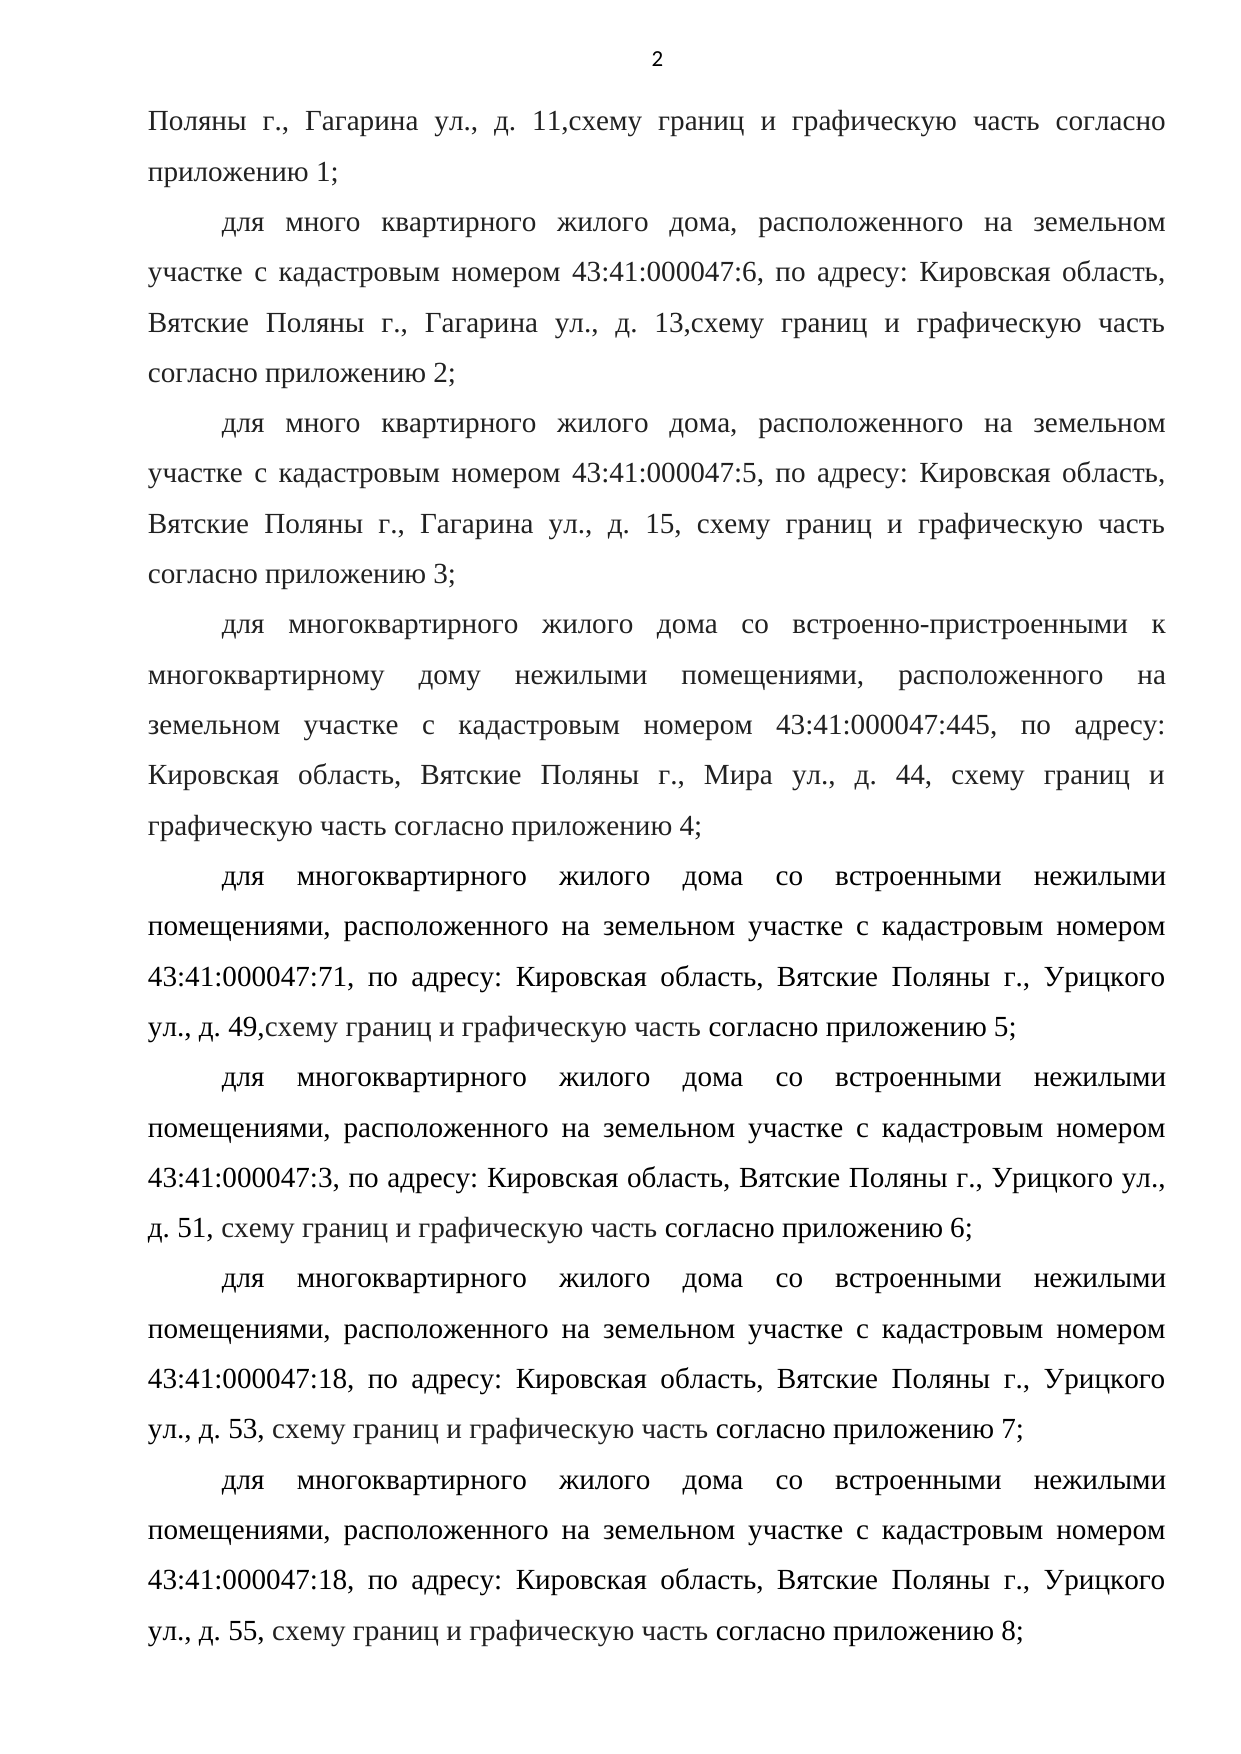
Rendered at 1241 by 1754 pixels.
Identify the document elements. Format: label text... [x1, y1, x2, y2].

text для многоквартирного жилого дома со встроенными нежилыми помещениями, расположенного на земельном участке с кадастровым номером 43:41:000047:3, по адресу: Кировская область, Вятские Поляны г., Урицкого ул., д. 51, схему границ и графическую часть согласно приложению 6; [148, 1059, 1167, 1244]
text для много квартирного жилого дома, расположенного на земельном участке с кадастровым номером 43:41:000047:5, по адресу: Кировская область, Вятские Поляны г., Гагарина ул., д. 15, схему границ и графическую часть согласно приложению 3; [148, 405, 1167, 590]
text для многоквартирного жилого дома со встроенно-пристроенными к многоквартирному дому нежилыми помещениями, расположенного на земельном участке с кадастровым номером 43:41:000047:445, по адресу: Кировская область, Вятские Поляны г., Мира ул., д. 44, схему границ и графическую часть согласно приложению 4; [148, 607, 1167, 841]
text для много квартирного жилого дома, расположенного на земельном участке с кадастровым номером 43:41:000047:6, по адресу: Кировская область, Вятские Поляны г., Гагарина ул., д. 13,схему границ и графическую часть согласно приложению 2; [148, 204, 1167, 388]
text для многоквартирного жилого дома со встроенными нежилыми помещениями, расположенного на земельном участке с кадастровым номером 43:41:000047:18, по адресу: Кировская область, Вятские Поляны г., Урицкого ул., д. 53, схему границ и графическую часть согласно приложению 7; [148, 1261, 1167, 1445]
text для многоквартирного жилого дома со встроенными нежилыми помещениями, расположенного на земельном участке с кадастровым номером 43:41:000047:18, по адресу: Кировская область, Вятские Поляны г., Урицкого ул., д. 55, схему границ и графическую часть согласно приложению 8; [148, 1462, 1167, 1646]
text для многоквартирного жилого дома со встроенными нежилыми помещениями, расположенного на земельном участке с кадастровым номером 43:41:000047:71, по адресу: Кировская область, Вятские Поляны г., Урицкого ул., д. 49,схему границ и графическую часть согласно приложению 5; [148, 858, 1167, 1043]
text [148, 103, 1167, 187]
